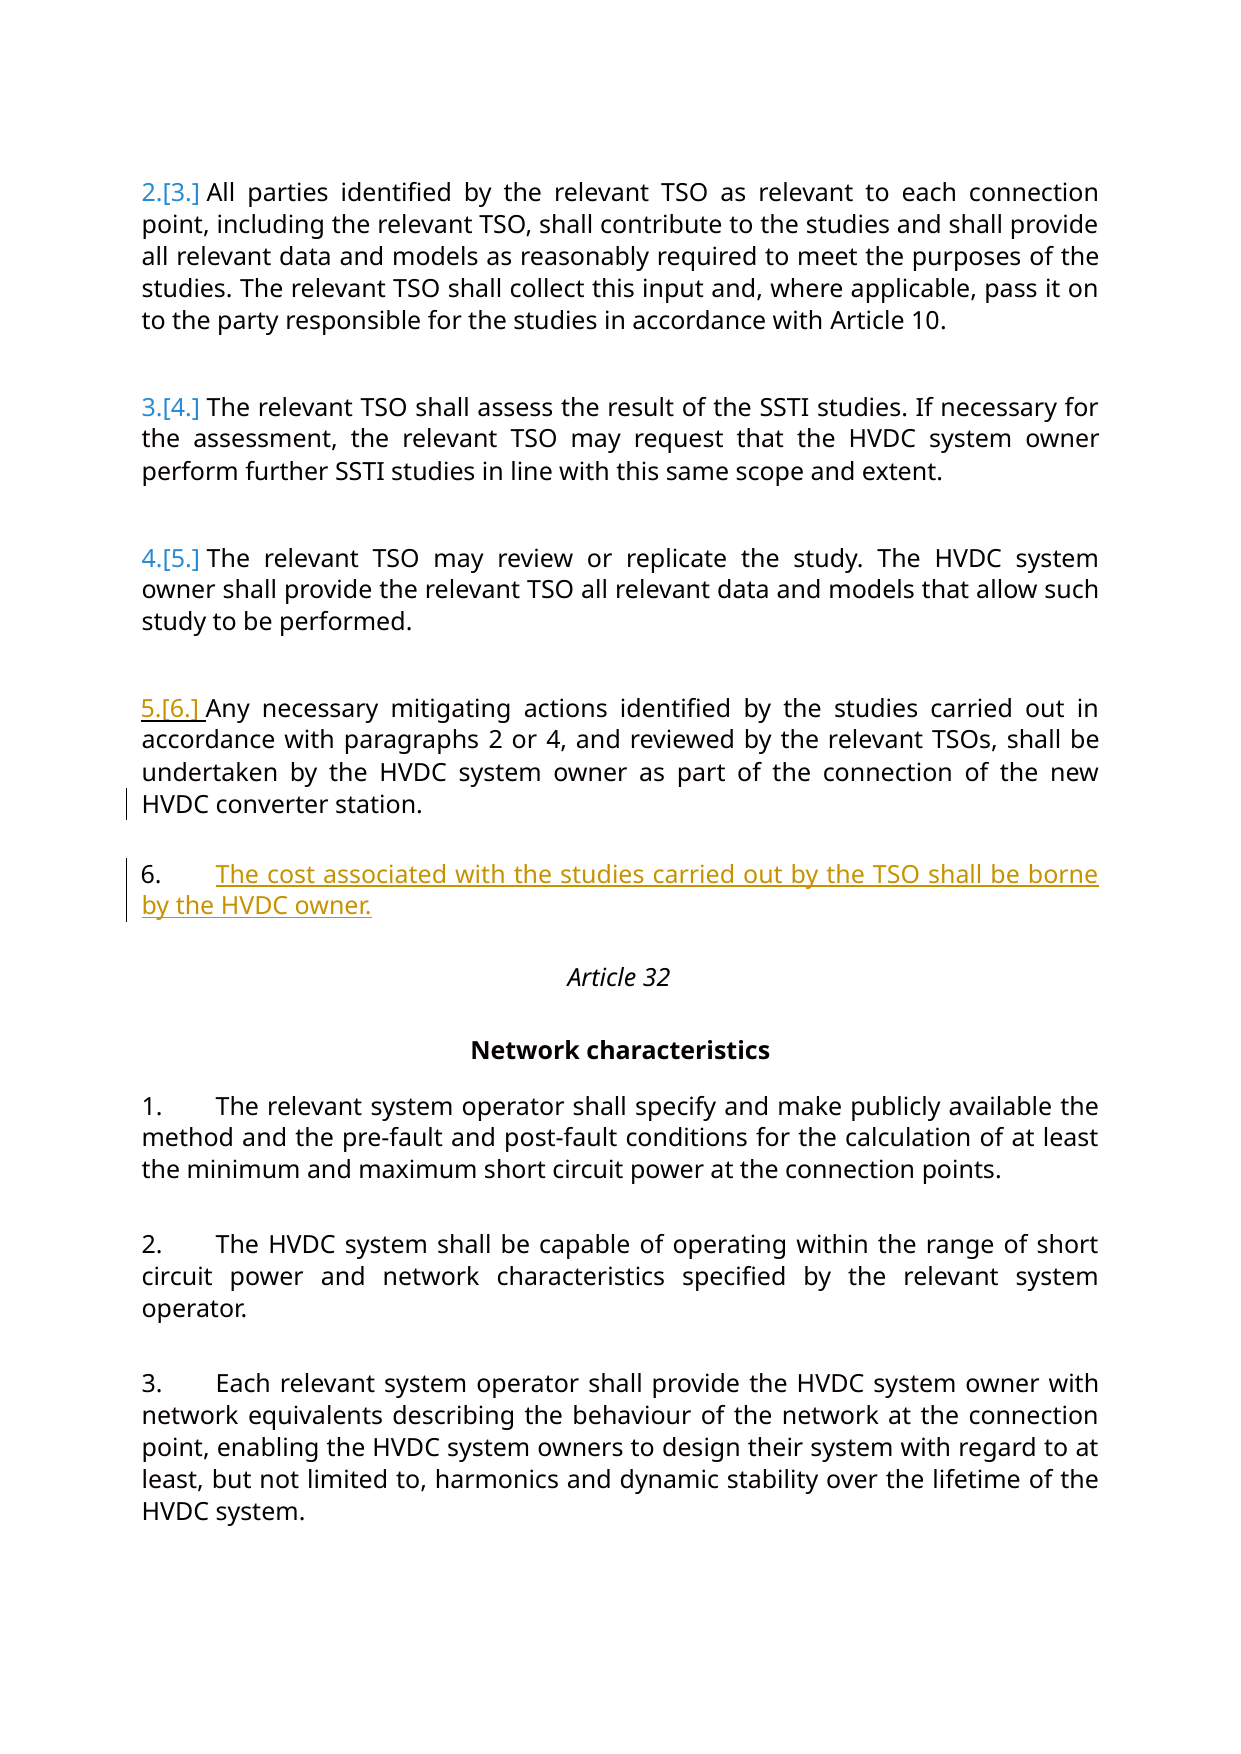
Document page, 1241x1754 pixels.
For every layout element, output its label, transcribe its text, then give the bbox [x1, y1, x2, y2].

subtitle Article 32 [140, 959, 1100, 993]
list The relevant system operator shall specify and make publicly available the method and the pre-fault and post-fault conditions for the calculation of at least the minimum and maximum short circuit power at the connection points. [141, 1089, 1100, 1186]
list The relevant TSO may review or replicate the study. The HVDC system owner shall provide the relevant TSO all relevant data and models that allow such study to be performed. [141, 542, 1100, 638]
list Each relevant system operator shall provide the HVDC system owner with network equivalents describing the behaviour of the network at the connection point, enabling the HVDC system owners to design their system with regard to at least, but not limited to, harmonics and dynamic stability over the lifetime of the HVDC system. [141, 1367, 1100, 1528]
list All parties identified by the relevant TSO as relevant to each connection point, including the relevant TSO, shall contribute to the studies and shall provide all relevant data and models as reasonably required to meet the purposes of the studies. The relevant TSO shall collect this input and, where applicable, pass it on to the party responsible for the studies in accordance with Article 10. [141, 176, 1100, 337]
list Any necessary mitigating actions identified by the studies carried out in accordance with paragraphs 2 or 4, and reviewed by the relevant TSOs, shall be undertaken by the HVDC system owner as part of the connection of the new HVDC converter station. [140, 692, 1100, 820]
list The HVDC system shall be capable of operating within the range of short circuit power and network characteristics specified by the relevant system operator. [141, 1228, 1100, 1324]
text Network characteristics [140, 1034, 1100, 1066]
list The relevant TSO shall assess the result of the SSTI studies. If necessary for the assessment, the relevant TSO may request that the HVDC system owner perform further SSTI studies in line with this same scope and extent. [141, 391, 1100, 487]
